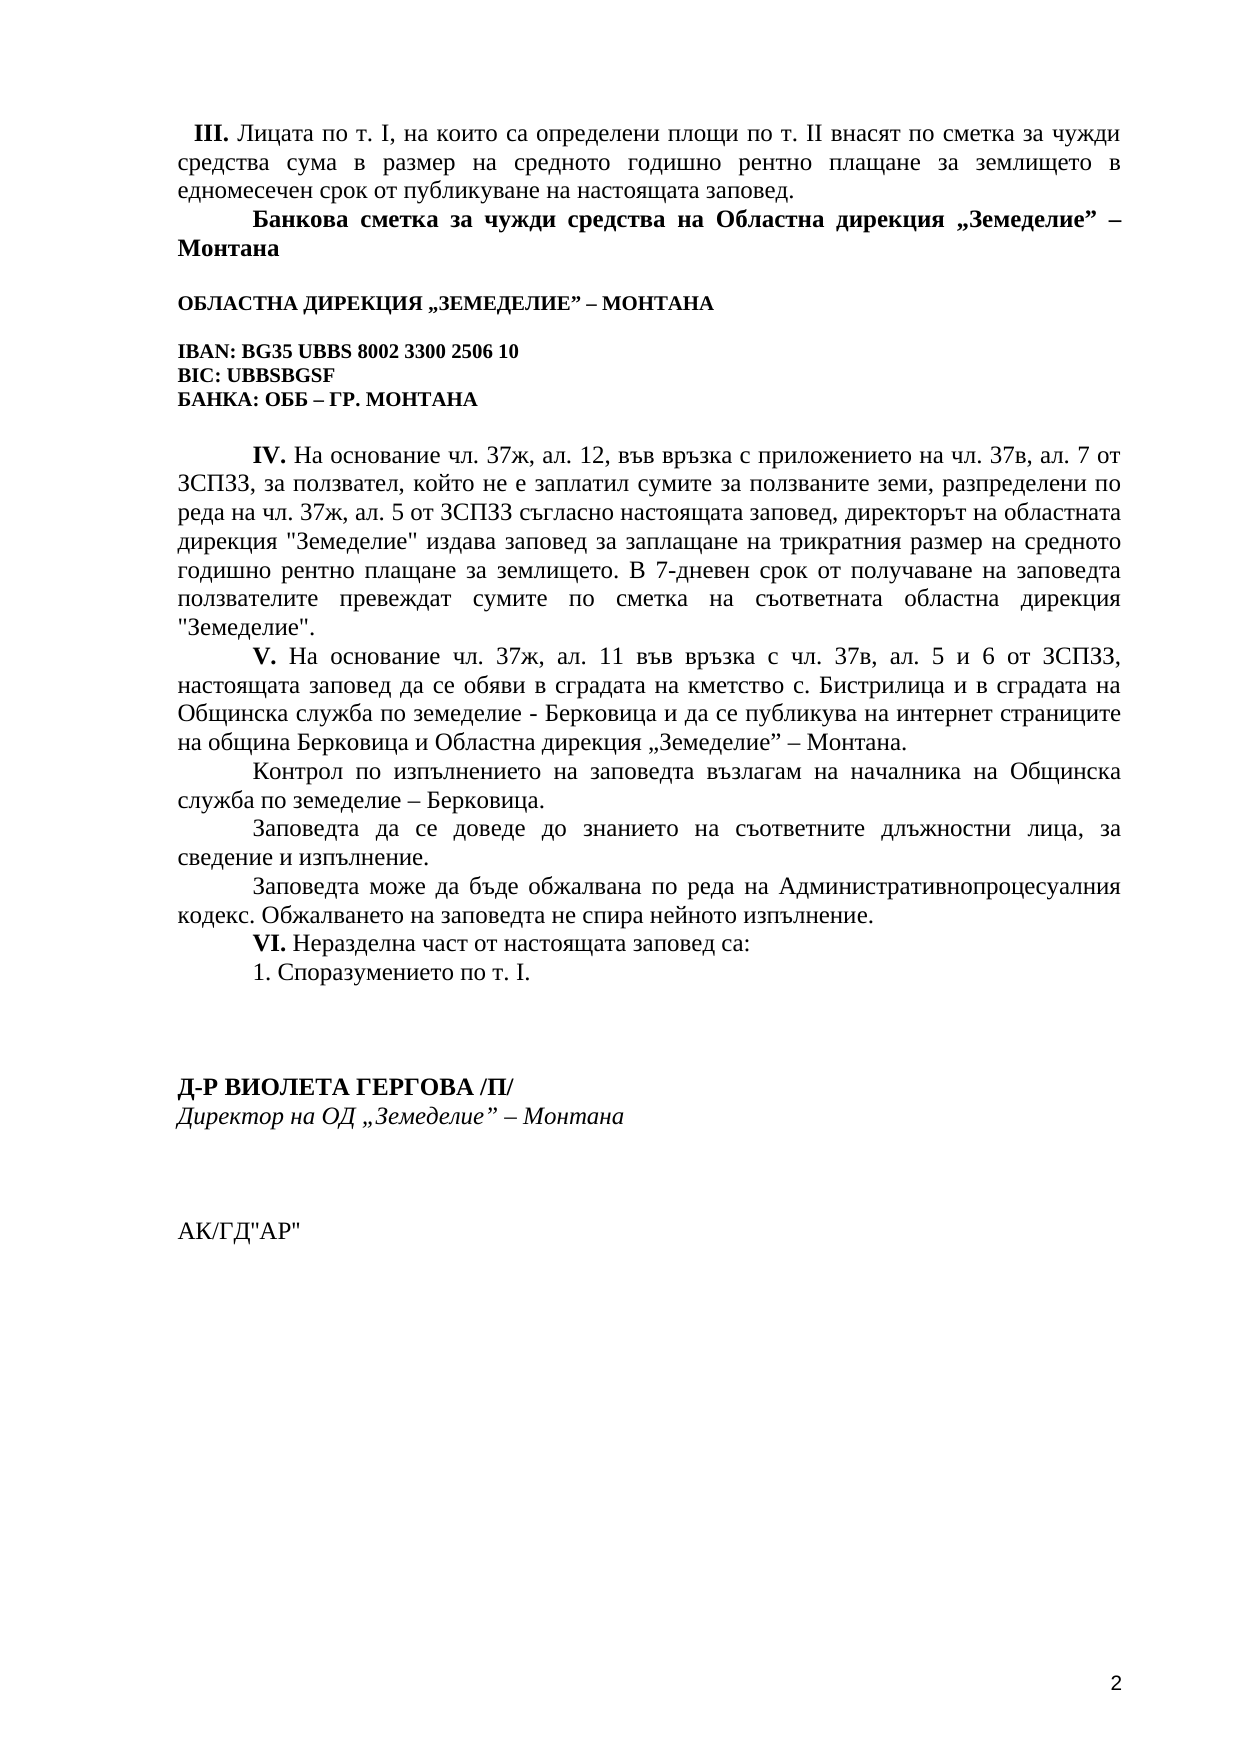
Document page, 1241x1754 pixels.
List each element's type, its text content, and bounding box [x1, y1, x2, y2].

text 1. Споразумението по т. I. [177, 957, 1122, 986]
text III. Лицата по т. I, на които са определени площи по т. II внасят по сметка за чужди средства сума в размер на средното годишно рентно плащане за землището в едномесечен срок от публикуване на настоящата заповед. [177, 118, 1122, 204]
text Банкова сметка за чужди средства на Областна дирекция „Земеделие” – Монтана [177, 204, 1122, 262]
text Заповедта може да бъде обжалвана по реда на Административнопроцесуалния кодекс. Обжалването на заповедта не спира нейното изпълнение. [177, 871, 1122, 928]
text BIC: UBBSBGSF [177, 363, 1122, 387]
text Директор на ОД „Земеделие” – Монтана [177, 1101, 1122, 1130]
text IV. На основание чл. 37ж, ал. 12, във връзка с приложението на чл. 37в, ал. 7 от ЗСПЗЗ, за ползвател, който не е заплатил сумите за ползваните земи, разпределени по реда на чл. 37ж, ал. 5 от ЗСПЗЗ съгласно настоящата заповед, директорът на областната дирекция "Земеделие" издава заповед за заплащане на трикратния размер на средното годишно рентно плащане за землището. В 7-дневен срок от получаване на заповедта ползвателите превеждат сумите по сметка на съответната областна дирекция "Земеделие". [177, 440, 1122, 641]
text Д-Р ВИОЛЕТА ГЕРГОВА /П/ [177, 1072, 1122, 1101]
text Контрол по изпълнението на заповедта възлагам на началника на Общинска служба по земеделие – Берковица. [177, 756, 1122, 813]
text V. На основание чл. 37ж, ал. 11 във връзка с чл. 37в, ал. 5 и 6 от ЗСПЗЗ, настоящата заповед да се обяви в сградата на кметство с. Бистрилица и в сградата на Общинска служба по земеделие - Берковица и да се публикува на интернет страниците на община Берковица и Областна дирекция „Земеделие” – Монтана. [177, 641, 1122, 756]
text БАНКА: ОББ – ГР. МОНТАНА [177, 387, 1122, 411]
text Заповедта да се доведе до знанието на съответните длъжностни лица, за сведение и изпълнение. [177, 813, 1122, 871]
text ОБЛАСТНА ДИРЕКЦИЯ „ЗЕМЕДЕЛИЕ” – МОНТАНА [177, 291, 1122, 315]
text АК/ГД''АР'' [177, 1216, 1122, 1245]
text VI. Неразделна част от настоящата заповед са: [177, 928, 1122, 957]
text IBAN: ВG35 UBBS 8002 3300 2506 10 [177, 339, 1122, 363]
